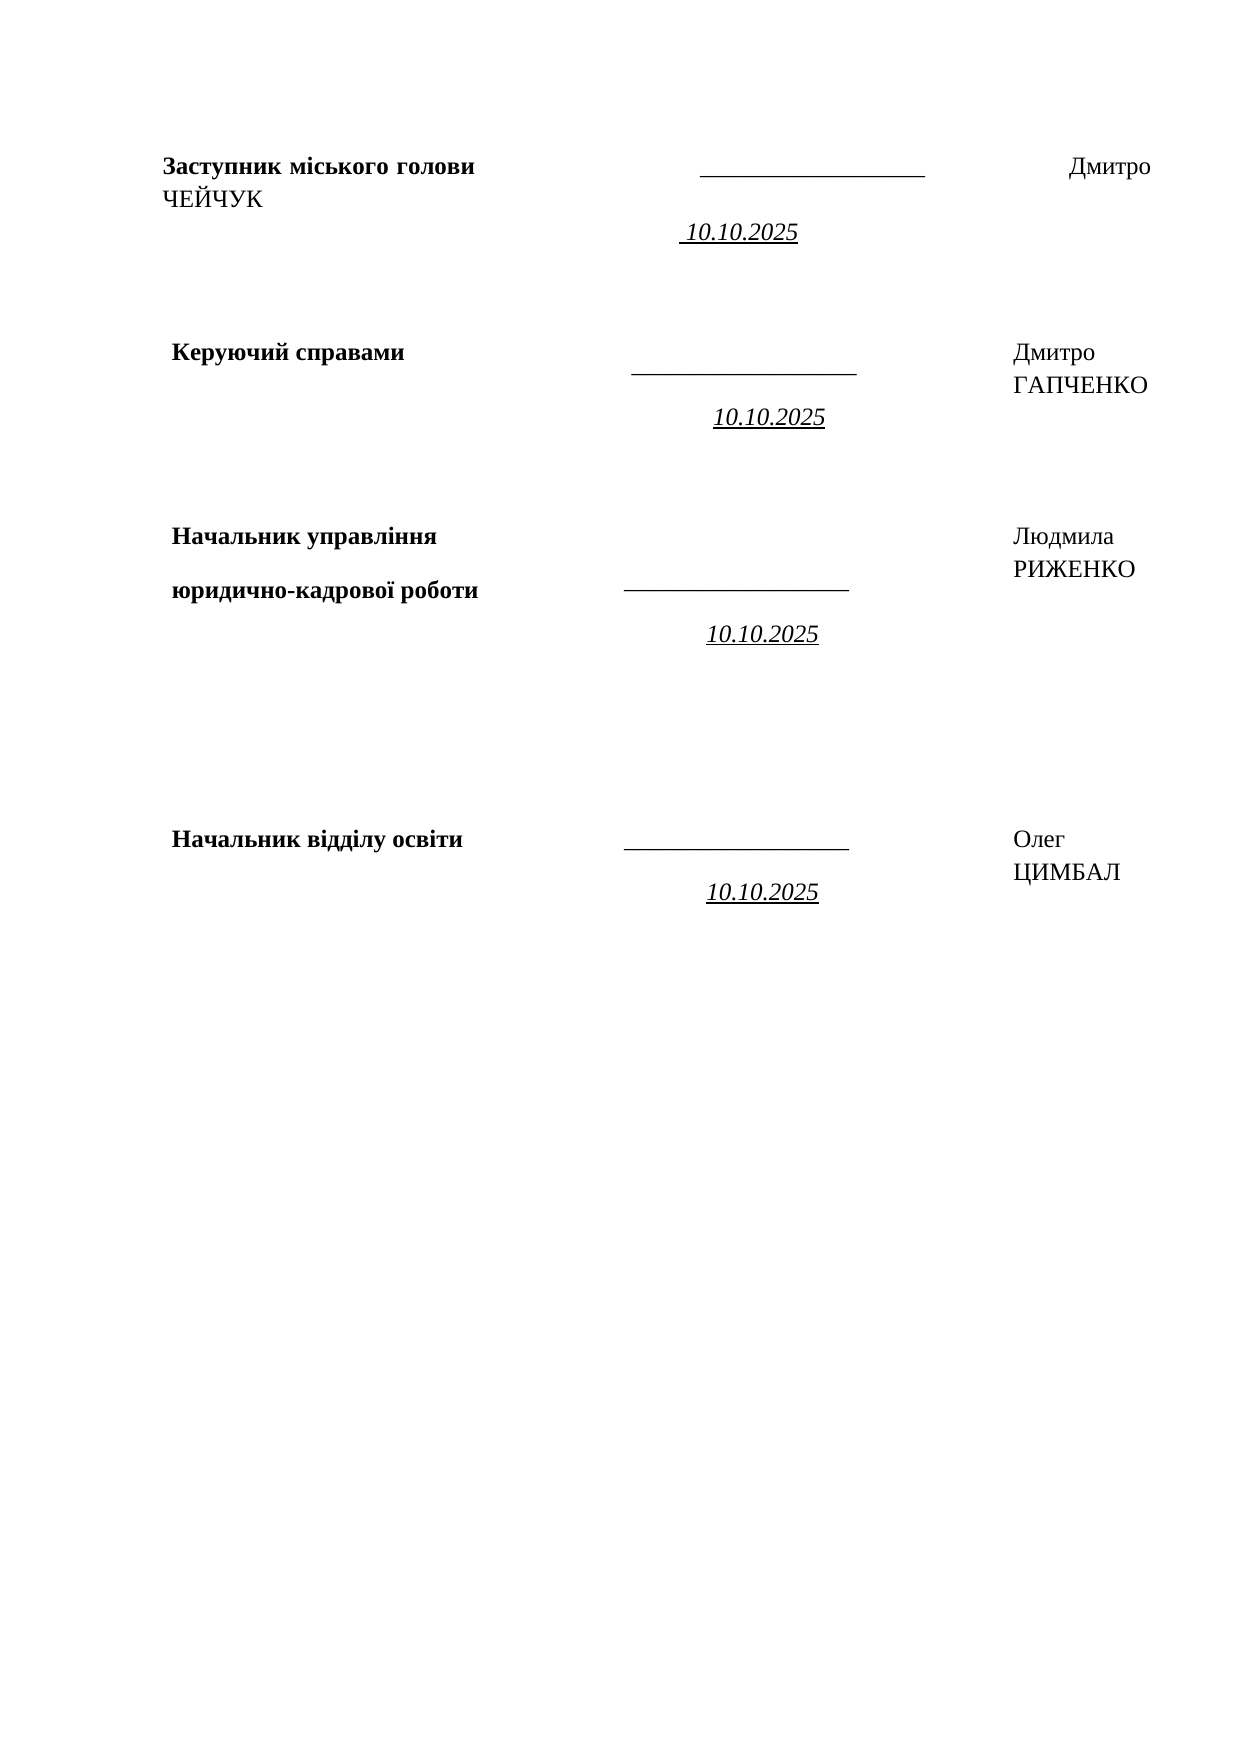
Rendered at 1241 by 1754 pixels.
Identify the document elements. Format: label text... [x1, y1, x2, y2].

text Заступник міського голови __________________ Дмитро ЧЕЙЧУК [162, 151, 1152, 213]
table_cell Начальник відділу освіти [160, 770, 525, 1254]
table_header Дмитро ГАПЧЕНКО [1002, 337, 1169, 467]
table_cell __________________ 10.10.2025 [525, 468, 1002, 770]
table_cell Людмила РИЖЕНКО [1002, 468, 1169, 770]
table_cell __________________ 10.10.2025 [525, 770, 1002, 1254]
table_header __________________ 10.10.2025 [539, 337, 1002, 467]
table_header Керуючий справами [160, 337, 539, 467]
text 10.10.2025 [177, 217, 1152, 246]
table_cell Начальник управління юридично-кадрової роботи [160, 468, 525, 770]
table_cell Олег ЦИМБАЛ [1002, 770, 1169, 1254]
